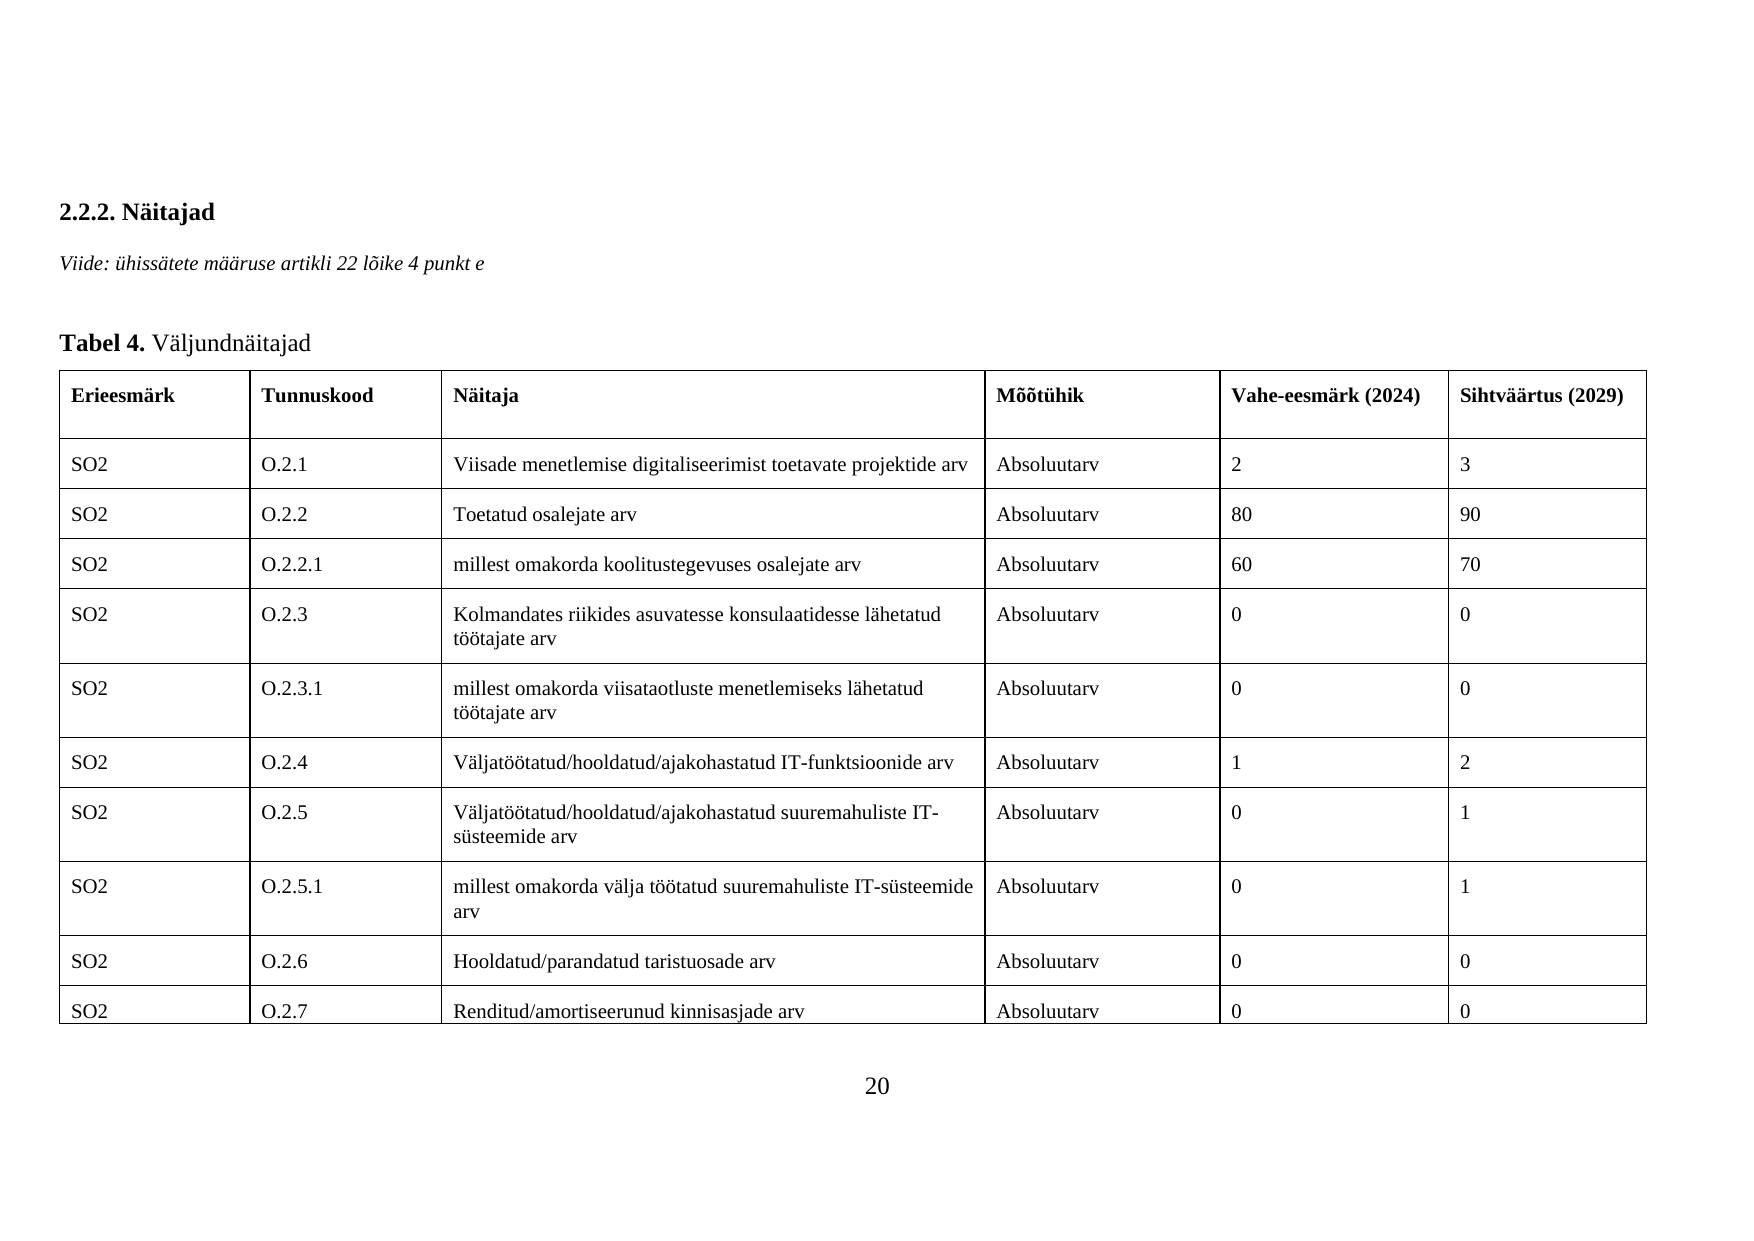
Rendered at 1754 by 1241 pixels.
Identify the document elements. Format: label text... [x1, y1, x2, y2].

table_header Sihtväärtus (2029) [1449, 371, 1646, 438]
table_cell Absoluutarv [986, 489, 1219, 538]
table_cell 3 [1449, 439, 1646, 488]
text 2.2.2. Näitajad [59, 197, 1695, 226]
table_cell 70 [1449, 539, 1646, 588]
table_cell O.2.6 [251, 936, 441, 985]
table_cell 0 [1449, 664, 1646, 737]
table_cell O.2.4 [251, 738, 441, 787]
table_cell millest omakorda välja töötatud suuremahuliste IT-süsteemide arv [442, 862, 984, 935]
table_cell 80 [1221, 489, 1448, 538]
table_cell Absoluutarv [986, 664, 1219, 737]
table_cell O.2.3.1 [251, 664, 441, 737]
table_cell 2 [1221, 439, 1448, 488]
table_cell 0 [1221, 936, 1448, 985]
table_header Erieesmärk [60, 371, 249, 438]
table_cell Viisade menetlemise digitaliseerimist toetavate projektide arv [442, 439, 984, 488]
table_cell 0 [1449, 936, 1646, 985]
table_cell SO2 [60, 489, 249, 538]
table_header Tunnuskood [251, 371, 441, 438]
table_cell O.2.5 [251, 788, 441, 861]
table_cell Absoluutarv [986, 788, 1219, 861]
table_cell SO2 [60, 788, 249, 861]
table_cell Toetatud osalejate arv [442, 489, 984, 538]
table_cell 1 [1449, 788, 1646, 861]
table_cell 90 [1449, 489, 1646, 538]
table_cell SO2 [60, 862, 249, 935]
table_cell Absoluutarv [986, 589, 1219, 662]
table_cell Hooldatud/parandatud taristuosade arv [442, 936, 984, 985]
table_header Näitaja [442, 371, 984, 438]
table_cell 1 [1221, 738, 1448, 787]
table_cell 2 [1449, 738, 1646, 787]
table_cell 0 [1221, 862, 1448, 935]
table_cell O.2.2.1 [251, 539, 441, 588]
table_cell 60 [1221, 539, 1448, 588]
table_cell SO2 [60, 439, 249, 488]
text Viide: ühissätete määruse artikli 22 lõike 4 punkt e [59, 251, 1695, 275]
table_cell Absoluutarv [986, 738, 1219, 787]
table_cell 0 [1221, 788, 1448, 861]
table_cell 1 [1449, 862, 1646, 935]
table_cell Väljatöötatud/hooldatud/ajakohastatud IT-funktsioonide arv [442, 738, 984, 787]
table_cell 0 [1221, 986, 1448, 1023]
table_cell Kolmandates riikides asuvatesse konsulaatidesse lähetatud töötajate arv [442, 589, 984, 662]
table_cell Absoluutarv [986, 439, 1219, 488]
table_cell SO2 [60, 738, 249, 787]
text Tabel 4. Väljundnäitajad [59, 328, 1695, 357]
table_cell 0 [1449, 986, 1646, 1023]
table_cell Absoluutarv [986, 539, 1219, 588]
table_cell O.2.5.1 [251, 862, 441, 935]
table_cell millest omakorda koolitustegevuses osalejate arv [442, 539, 984, 588]
table_cell Absoluutarv [986, 986, 1219, 1023]
table_cell O.2.3 [251, 589, 441, 662]
table_cell SO2 [60, 664, 249, 737]
table_cell O.2.1 [251, 439, 441, 488]
table_cell O.2.7 [251, 986, 441, 1023]
table_cell O.2.2 [251, 489, 441, 538]
table_cell 0 [1221, 589, 1448, 662]
table_cell SO2 [60, 589, 249, 662]
table_header Vahe-eesmärk (2024) [1221, 371, 1448, 438]
table_header Mõõtühik [986, 371, 1219, 438]
table_cell Väljatöötatud/hooldatud/ajakohastatud suuremahuliste IT-süsteemide arv [442, 788, 984, 861]
table_cell millest omakorda viisataotluste menetlemiseks lähetatud töötajate arv [442, 664, 984, 737]
table_cell 0 [1221, 664, 1448, 737]
table_cell SO2 [60, 936, 249, 985]
table_cell Absoluutarv [986, 862, 1219, 935]
table_cell Absoluutarv [986, 936, 1219, 985]
table_cell SO2 [60, 986, 249, 1023]
table_cell SO2 [60, 539, 249, 588]
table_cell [442, 986, 984, 1023]
table_cell 0 [1449, 589, 1646, 662]
